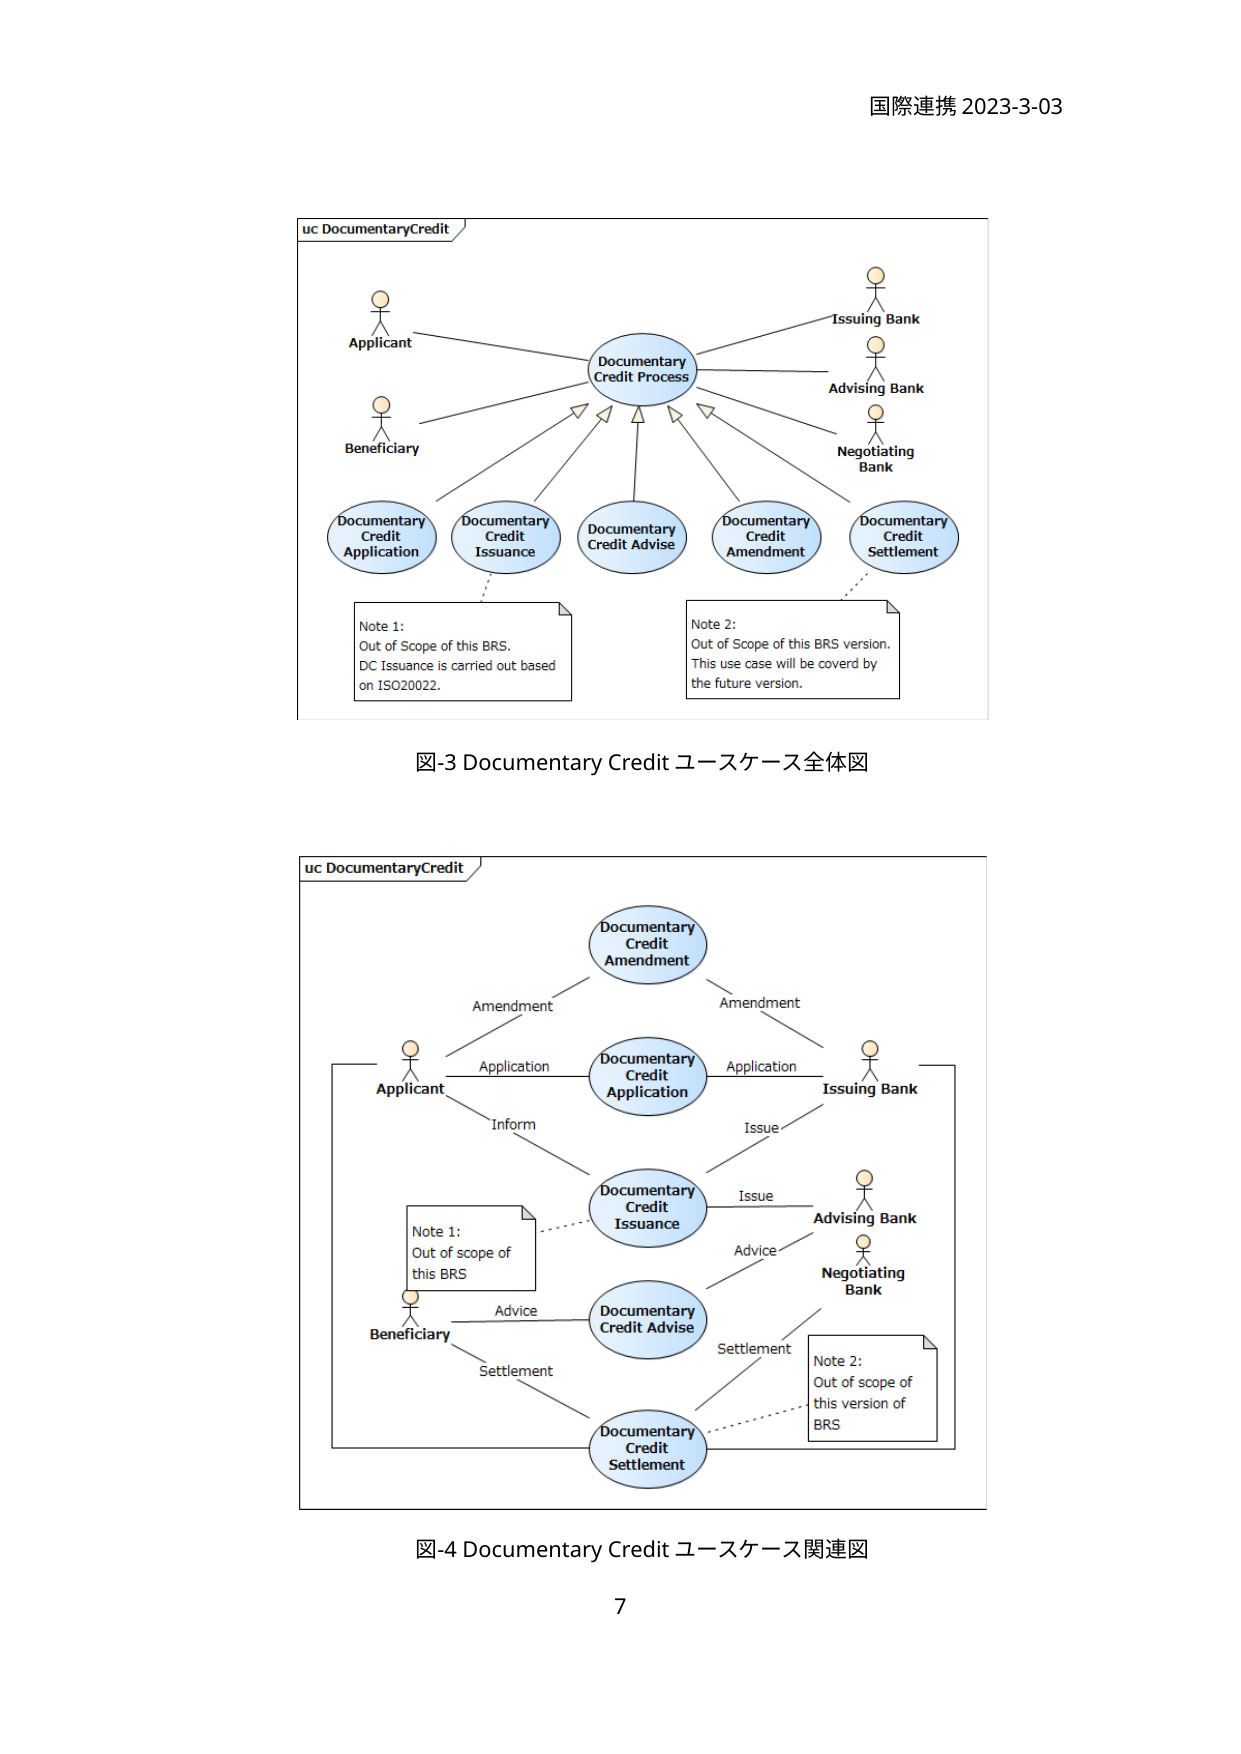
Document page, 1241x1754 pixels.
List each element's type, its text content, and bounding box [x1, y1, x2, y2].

list 図-4 Documentary Creditユースケース関連図 [221, 1529, 1063, 1567]
list 図-3 Documentary Creditユースケース全体図 [221, 742, 1063, 779]
